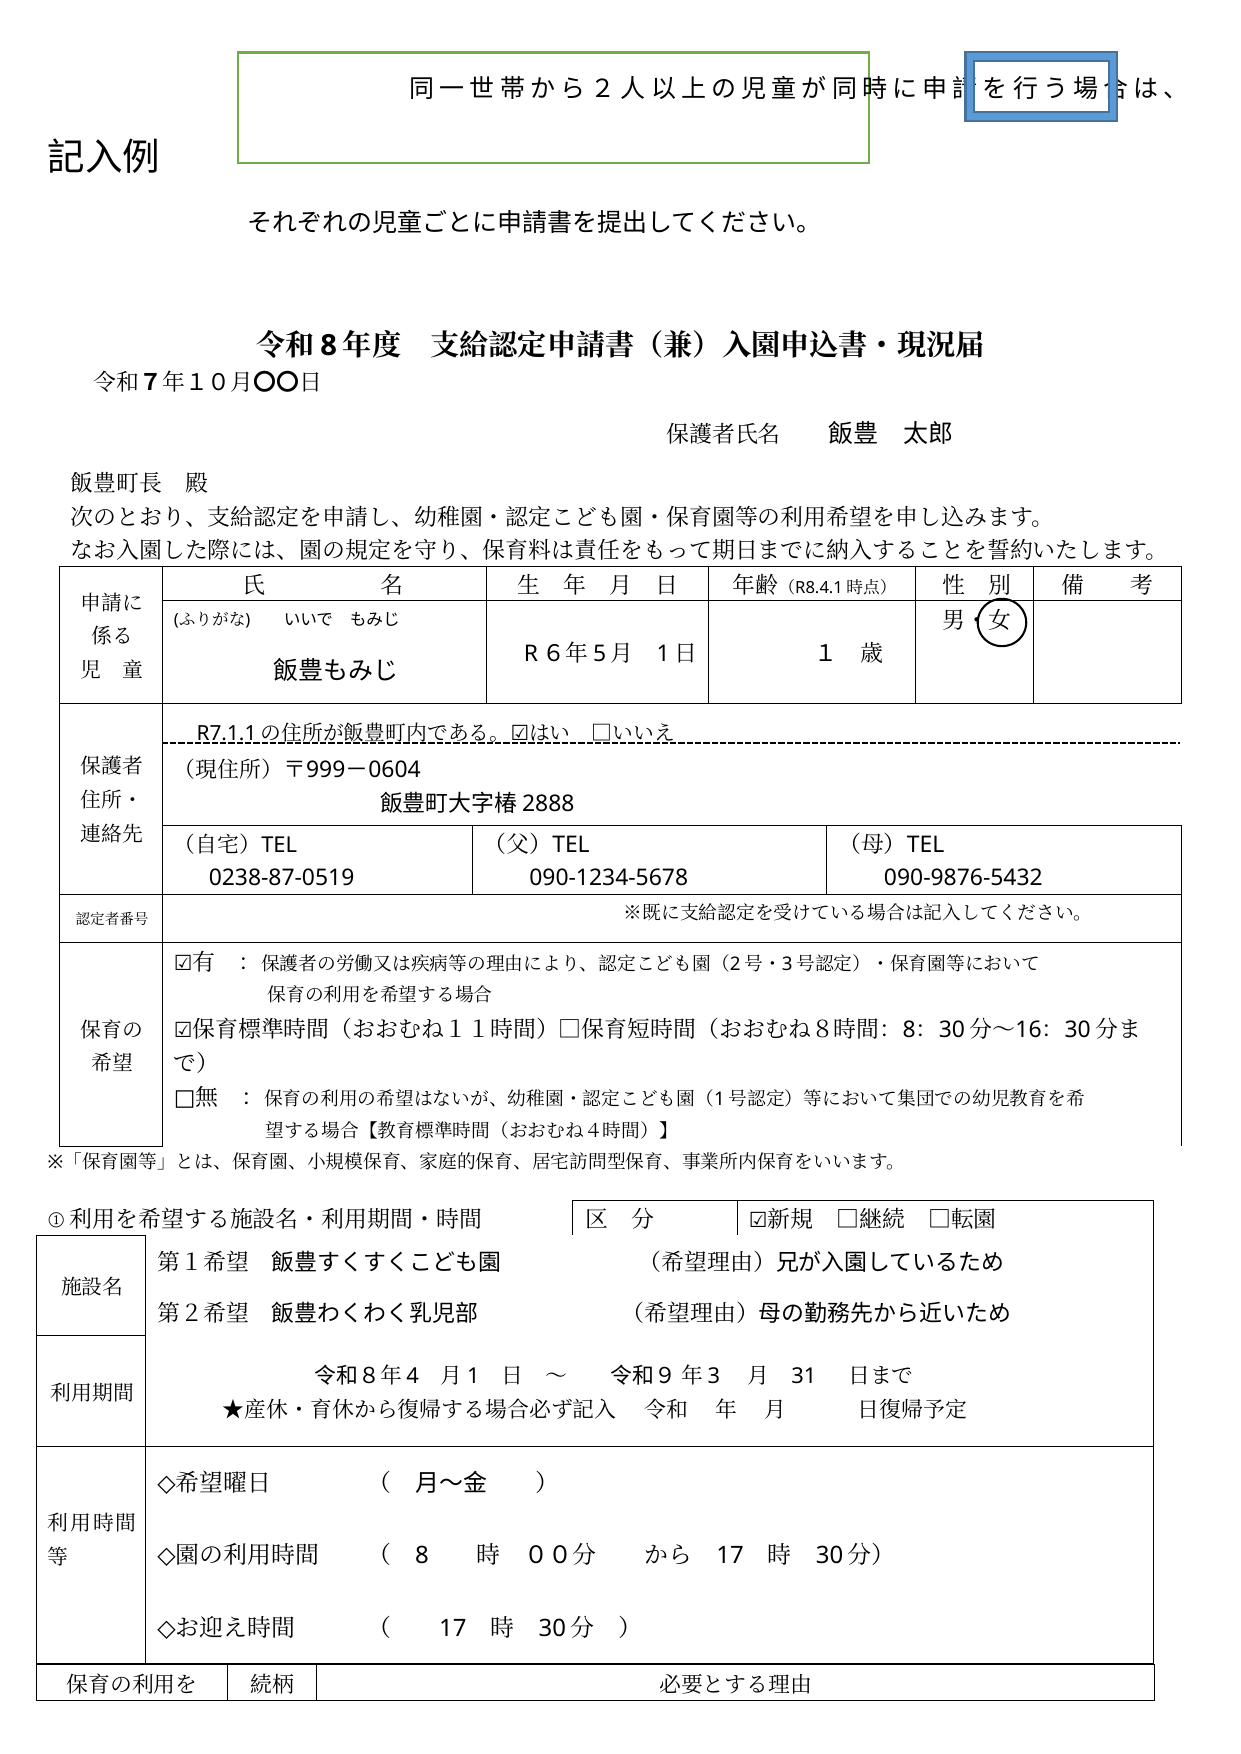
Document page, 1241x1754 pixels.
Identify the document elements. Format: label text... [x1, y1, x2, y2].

table_cell （自宅）TEL 0238-87-0519 [163, 826, 472, 893]
table_cell 認定者番号 [60, 895, 162, 942]
table_header 申請に係る 児 童 [60, 567, 162, 702]
table_cell ☑有 ：保護者の労働又は疾病等の理由により、認定こども園（2号・3号認定）・保育園等において 保育の利用を希望する場合 ☑保育標準時間（おおむね１１時間）□保育短時間（おおむね８時間：8：30分～16：30分まで） [163, 943, 1181, 1078]
text それぞれの児童ごとに申請書を提出してください。 [47, 187, 1193, 254]
table_cell （父）TEL 090-1234-5678 [473, 826, 826, 893]
table_cell ※既に支給認定を受けている場合は記入してください。 [163, 895, 1181, 942]
table_cell (ふりがな) いいで もみじ 飯豊もみじ [163, 601, 486, 702]
text 同一世帯から２人以上の児童が同時に申請を行う場合は、 記入例 [47, 53, 1193, 187]
table_header 備 考 [1034, 567, 1181, 600]
text 保護者氏名 飯豊 太郎 [47, 397, 1192, 465]
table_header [37, 1665, 227, 1700]
table_header 必要とする理由 [317, 1665, 1154, 1700]
table_header 区 分 [573, 1201, 737, 1234]
table_cell 保護者 住所・連絡先 [60, 704, 162, 893]
table_header 氏 名 [163, 567, 486, 600]
table_cell □無 ：保育の利用の希望はないが、幼稚園・認定こども園（1号認定）等において集団での幼児教育を希望する場合【教育標準時間（おおむね４時間）】 [163, 1078, 1181, 1146]
table_header 性 別 [916, 567, 1033, 600]
table_cell 利用時間等 [37, 1447, 145, 1663]
table_header 続柄 [228, 1665, 316, 1700]
table_cell R６年5月 1日 [487, 601, 708, 702]
table_cell 令和８年4 月1 日 ～ 令和９ 年3 月 31 日まで ★産休・育休から復帰する場合必ず記入 令和 年 月 日復帰予定 [146, 1335, 1153, 1446]
text ※「保育園等」とは、保育園、小規模保育、家庭的保育、居宅訪問型保育、事業所内保育をいいます。 [47, 1147, 1193, 1174]
table_cell （母）TEL 090-9876-5432 [827, 826, 1181, 893]
table_cell 第１希望 飯豊すくすくこども園 （希望理由）兄が入園しているため [146, 1235, 1153, 1286]
table_cell １ 歳 [709, 601, 915, 702]
text 飯豊町長 殿 [47, 465, 1193, 498]
table_cell 男・女 [916, 601, 1033, 702]
table_cell [1034, 601, 1181, 702]
table_cell 保育の希望 [60, 943, 162, 1146]
text 次のとおり、支給認定を申請し、幼稚園・認定こども園・保育園等の利用希望を申し込みます。 [47, 498, 1193, 532]
text 令和8年度 支給認定申請書（兼）入園申込書・現況届 [47, 322, 1193, 364]
text なお入園した際には、園の規定を守り、保育料は責任をもって期日までに納入することを誓約いたします。 [47, 532, 1193, 566]
text 令和７年１０月〇〇日 [47, 364, 1124, 397]
table_cell [163, 704, 1181, 742]
table_cell （現住所）〒999－0604 飯豊町大字椿2888 [163, 742, 1181, 825]
table_header 生 年 月 日 [487, 567, 708, 600]
table_header 年齢（R8.4.1時点） [709, 567, 915, 600]
table_cell ◇希望曜日 （ 月～金 ） ◇園の利用時間 （ 8 時 ００分 から 17 時 30分） ◇お迎え時間 （ 17 時 30分 ） [146, 1447, 1153, 1663]
table_cell 第２希望 飯豊わくわく乳児部 （希望理由）母の勤務先から近いため [146, 1286, 1153, 1335]
table_cell 利用期間 [37, 1336, 145, 1446]
table_header ①利用を希望する施設名・利用期間・時間 [36, 1200, 572, 1234]
table_cell 施設名 [37, 1236, 145, 1335]
table_header ☑新規 □継続 □転園 [738, 1201, 1153, 1234]
